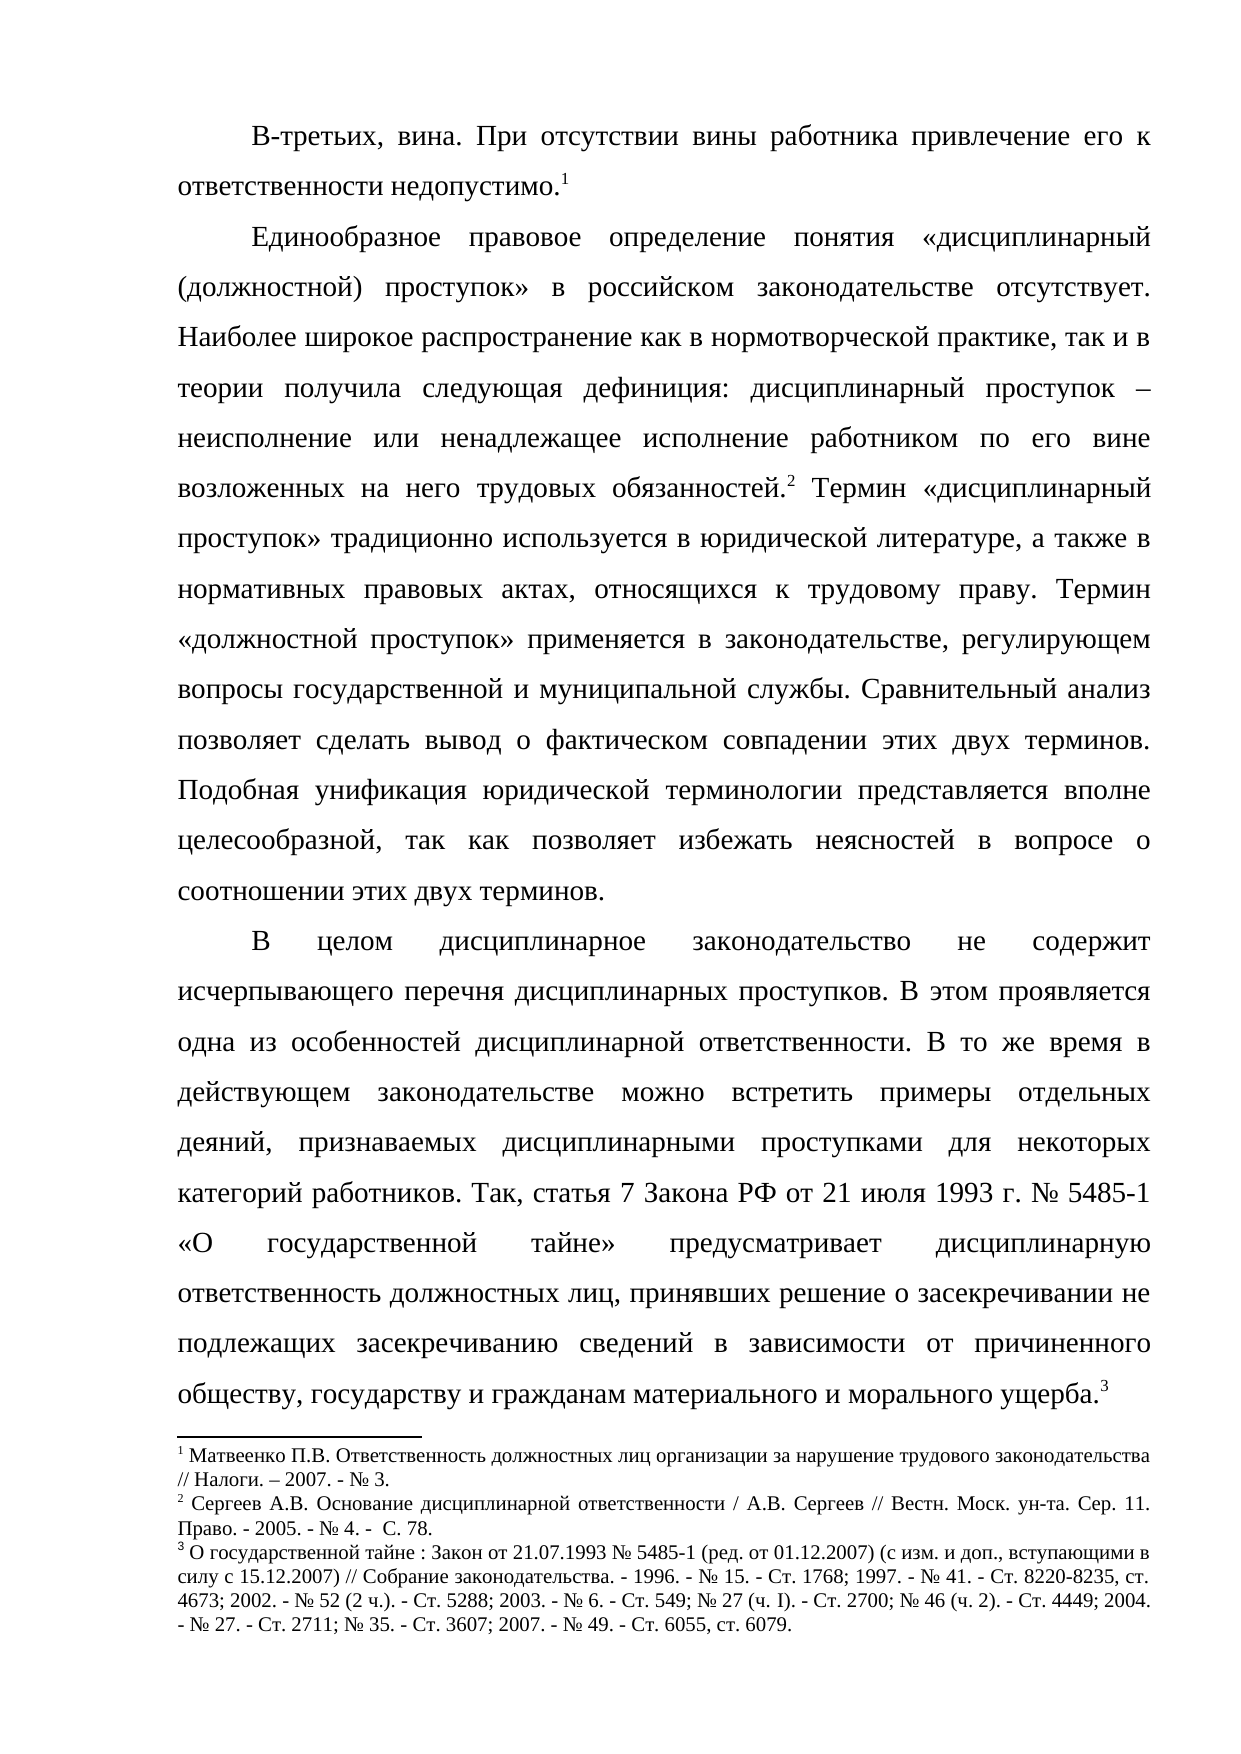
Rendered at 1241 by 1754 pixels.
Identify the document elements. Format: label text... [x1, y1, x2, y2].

text Единообразное правовое определение понятия «дисциплинарный (должностной) проступок» в российском законодательстве отсутствует. Наиболее широкое распространение как в нормотворческой практике, так и в теории получила следующая дефиниция: дисциплинарный проступок – неисполнение или ненадлежащее исполнение работником по его вине возложенных на него трудовых обязанностей. Термин «дисциплинарный проступок» традиционно используется в юридической литературе, а также в нормативных правовых актах, относящихся к трудовому праву. Термин «должностной проступок» применяется в законодательстве, регулирующем вопросы государственной и муниципальной службы. Сравнительный анализ позволяет сделать вывод о фактическом совпадении этих двух терминов. Подобная унификация юридической терминологии представляется вполне целесообразной, так как позволяет избежать неясностей в вопросе о соотношении этих двух терминов. [177, 219, 1152, 906]
text В-третьих, вина. При отсутствии вины работника привлечение его к ответственности недопустимо. [177, 118, 1152, 202]
text В целом дисциплинарное законодательство не содержит исчерпывающего перечня дисциплинарных проступков. В этом проявляется одна из особенностей дисциплинарной ответственности. В то же время в действующем законодательстве можно встретить примеры отдельных деяний, признаваемых дисциплинарными проступками для некоторых категорий работников. Так, статья 7 Закона РФ от 21 июля . № 5485-1 «О государственной тайне» предусматривает дисциплинарную ответственность должностных лиц, принявших решение о засекречивании не подлежащих засекречиванию сведений в зависимости от причиненного обществу, государству и гражданам материального и морального ущерба. [177, 923, 1152, 1409]
